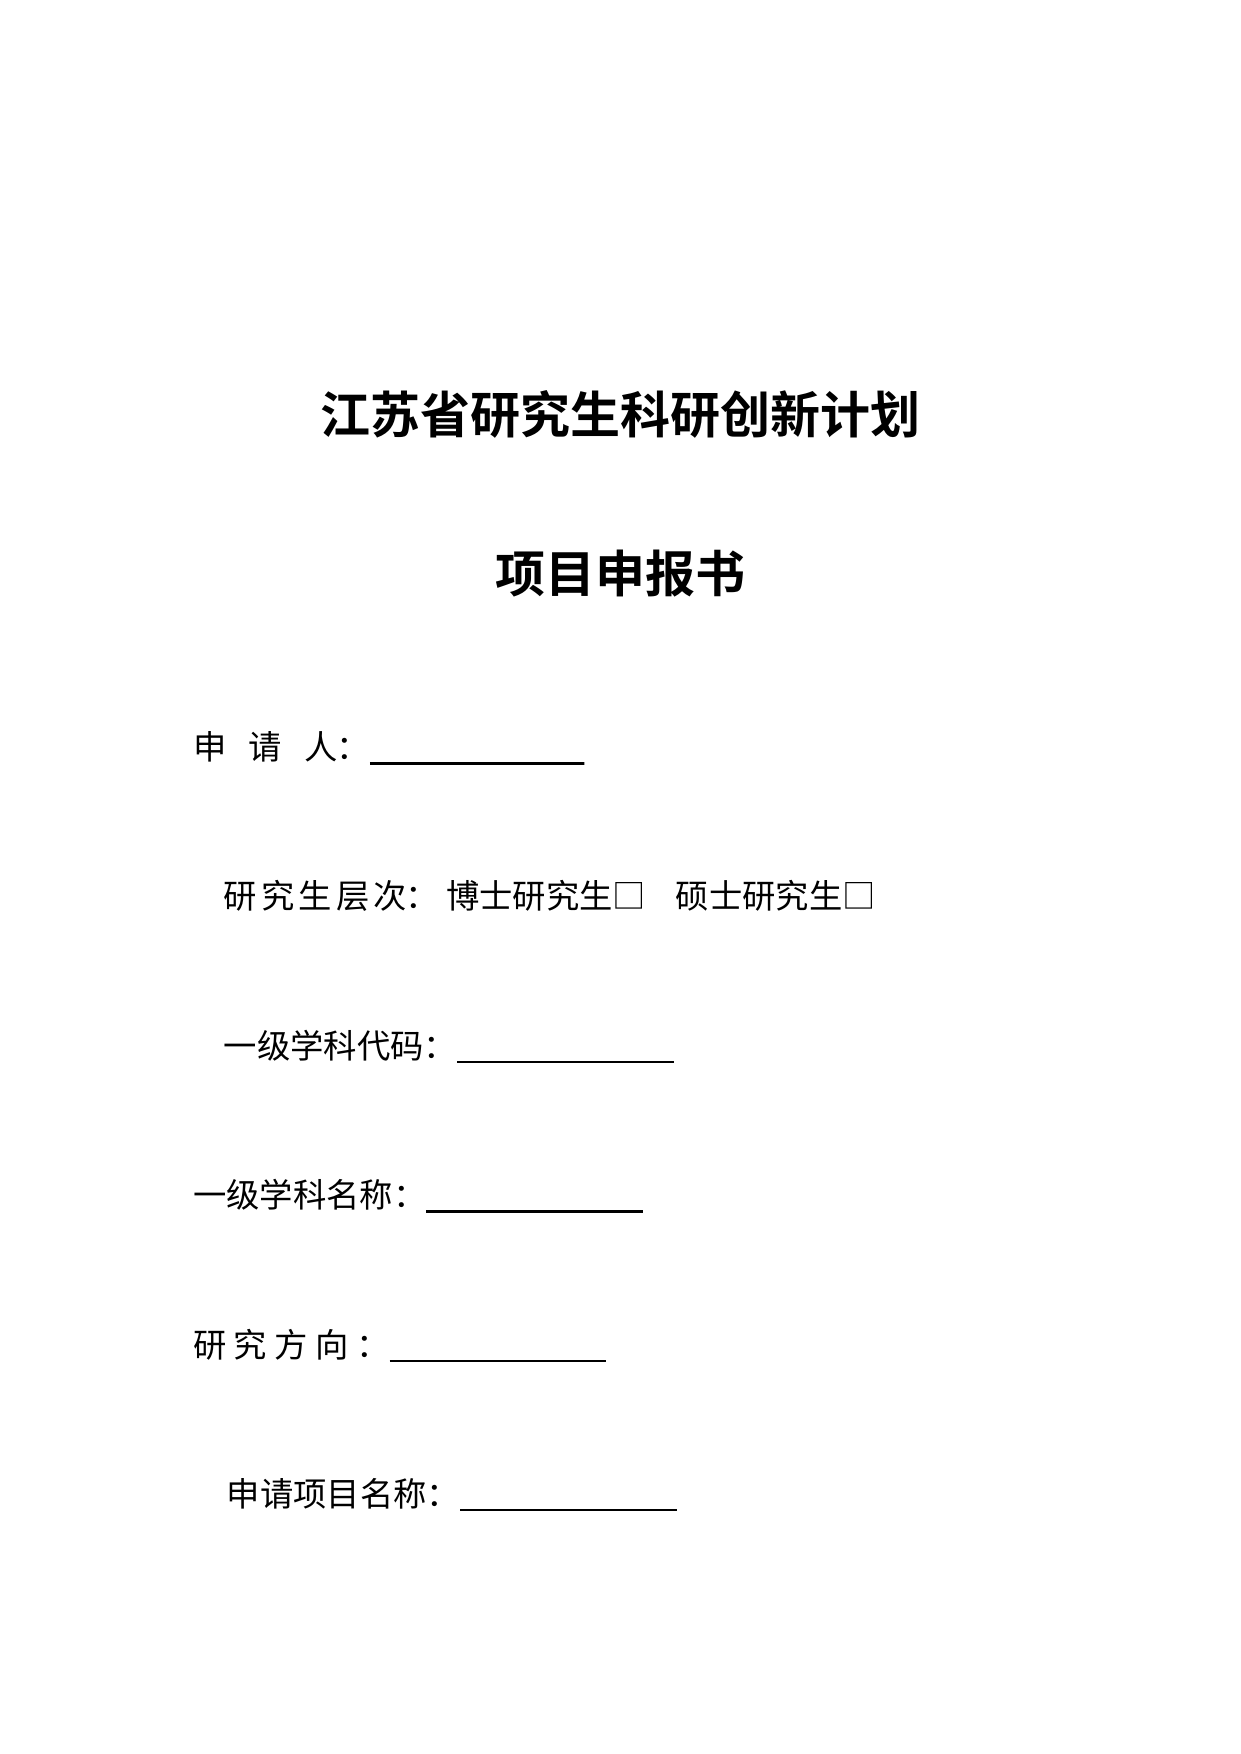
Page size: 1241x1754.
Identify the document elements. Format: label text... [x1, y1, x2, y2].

text 项目申报书 [159, 521, 1081, 619]
text 一级学科代码： [159, 1011, 1081, 1076]
text 申请项目名称： [159, 1459, 1081, 1524]
text 一级学科名称： [159, 1161, 1081, 1226]
text 研 究 方 向 ： [159, 1310, 1081, 1375]
text 江苏省研究生科研创新计划 [159, 363, 1081, 460]
text 申 请 人： [159, 713, 1081, 778]
text 研 究 生 层 次： 博士研究生□ 硕士研究生□ [159, 862, 1081, 927]
